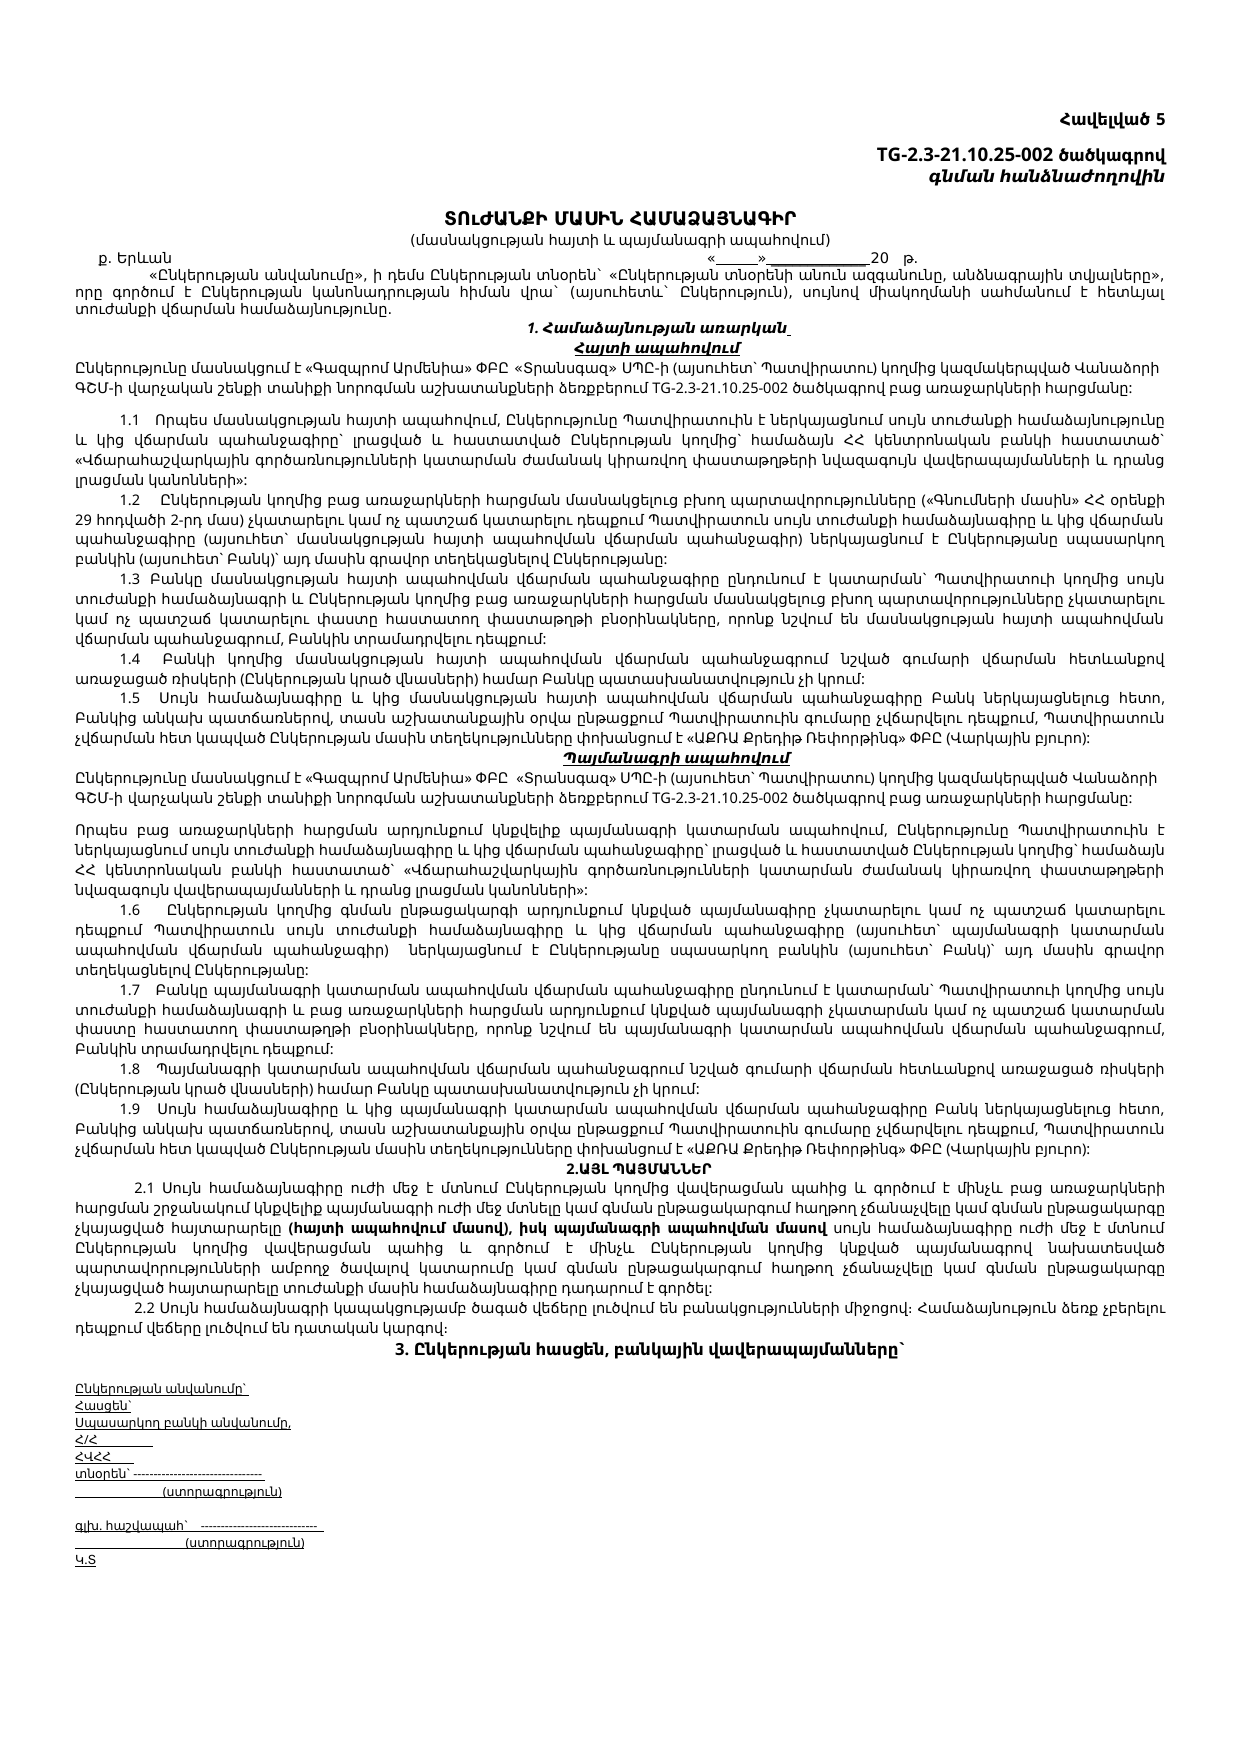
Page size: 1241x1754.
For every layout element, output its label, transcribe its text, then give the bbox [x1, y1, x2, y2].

list Պայմանագրի ապահովում [187, 748, 1165, 768]
text Ընկերությունը մասնակցում է «Գազպրոմ Արմենիա» ՓԲԸ «Տրանսգազ» ՍՊԸ-ի (այսուհետ` Պատվիրատու) կողմից կազմակերպված Վանաձորի ԳՇՄ-ի վարչական շենքի տանիքի նորոգման աշխատանքների ձեռքբերում TG-2.3-21.10.25-002 ծածկագրով բաց առաջարկների հարցմանը: [75, 768, 1166, 808]
list Սույն համաձայնագիրը և կից մասնակցության հայտի ապահովման վճարման պահանջագիրը Բանկ ներկայացնելուց հետո, Բանկից անկախ պատճառներով, տասն աշխատանքային օրվա ընթացքում Պատվիրատուին գումարը չվճարվելու դեպքում, Պատվիրատուն չվճարման հետ կապված Ընկերության մասին տեղեկությունները փոխանցում է «ԱՔՌԱ Քրեդիթ Ռեփորթինգ» ՓԲԸ (Վարկային բյուրո): [75, 688, 1165, 748]
list Բանկը պայմանագրի կատարման ապահովման վճարման պահանջագիրը ընդունում է կատարման` Պատվիրատուի կողմից սույն տուժանքի համաձայնագրի և բաց առաջարկների հարցման արդյունքում կնքված պայմանագրի չկատարման կամ ոչ պատշաճ կատարման փաստը հաստատող փաստաթղթի բնօրինակները, որոնք նշվում են պայմանագրի կատարման ապահովման վճարման պահանջագրում, Բանկին տրամադրվելու դեպքում: [75, 979, 1165, 1059]
text Հավելված 5 [75, 107, 1165, 130]
text Հասցեն` [75, 1397, 1165, 1414]
text Ընկերությունը մասնակցում է «Գազպրոմ Արմենիա» ՓԲԸ «Տրանսգազ» ՍՊԸ-ի (այսուհետ` Պատվիրատու) կողմից կազմակերպված Վանաձորի ԳՇՄ-ի վարչական շենքի տանիքի նորոգման աշխատանքների ձեռքբերում TG-2.3-21.10.25-002 ծածկագրով բաց առաջարկների հարցմանը: [75, 357, 1166, 397]
text ք. Երևան « » _____________ 20 թ. [75, 250, 1165, 267]
text Որպես բաց առաջարկների հարցման արդյունքում կնքվելիք պայմանագրի կատարման ապահովում, Ընկերությունը Պատվիրատուին է ներկայացնում սույն տուժանքի համաձայնագիրը և կից վճարման պահանջագիրը` լրացված և հաստատված Ընկերության կողմից` համաձայն ՀՀ կենտրոնական բանկի հաստատած` «Վճարահաշվարկային գործառնությունների կատարման ժամանակ կիրառվող փաստաթղթերի նվազագույն վավերապայմանների և դրանց լրացման կանոնների»: [75, 820, 1165, 900]
list Ընկերության կողմից բաց առաջարկների հարցման մասնակցելուց բխող պարտավորությունները («Գնումների մասին» ՀՀ օրենքի 29 հոդվածի 2-րդ մաս) չկատարելու կամ ոչ պատշաճ կատարելու դեպքում Պատվիրատուն սույն տուժանքի համաձայնագիրը և կից վճարման պահանջագիրը (այսուհետ` մասնակցության հայտի ապահովման վճարման պահանջագիր) ներկայացնում է Ընկերությանը սպասարկող բանկին (այսուհետ` Բանկ)` այդ մասին գրավոր տեղեկացնելով Ընկերությանը: [75, 489, 1165, 569]
text գլխ. հաշվապահ` ----------------------------- [75, 1517, 1165, 1534]
text 2.1 Սույն համաձայնագիրը ուժի մեջ է մտնում Ընկերության կողմից վավերացման պահից և գործում է մինչև բաց առաջարկների հարցման շրջանակում կնքվելիք պայմանագրի ուժի մեջ մտնելը կամ գնման ընթացակարգում հաղթող չճանաչվելը կամ գնման ընթացակարգը չկայացված հայտարարելը (hայտի ապահովում մասով), իսկ պայմանագրի ապահովման մասով սույն համաձայնագիրը ուժի մեջ է մտնում Ընկերության կողմից վավերացման պահից և գործում է մինչև Ընկերության կողմից կնքված պայմանագրով նախատեսված պարտավորությունների ամբողջ ծավալով կատարումը կամ գնման ընթացակարգում հաղթող չճանաչվելը կամ գնման ընթացակարգը չկայացված հայտարարելը տուժանքի մասին համաձայնագիրը դադարում է գործել: [75, 1178, 1165, 1298]
text 1. Համաձայնության առարկան [75, 318, 1165, 338]
list Ընկերության կողմից գնման ընթացակարգի արդյունքում կնքված պայմանագիրը չկատարելու կամ ոչ պատշաճ կատարելու դեպքում Պատվիրատուն սույն տուժանքի համաձայնագիրը և կից վճարման պահանջագիրը (այսուհետ` պայմանագրի կատարման ապահովման վճարման պահանջագիր) ներկայացնում է Ընկերությանը սպասարկող բանկին (այսուհետ` Բանկ)` այդ մասին գրավոր տեղեկացնելով Ընկերությանը: [75, 900, 1165, 979]
text տնօրեն` -------------------------------- [75, 1466, 1165, 1483]
text 2.ԱՅԼ ՊԱՅՄԱՆՆԵՐ [112, 1158, 1165, 1178]
text գնման հանձնաժողովին [75, 167, 1165, 186]
text «Ընկերության անվանումը», ի դեմս Ընկերության տնօրեն` «Ընկերության տնօրենի անուն ազգանունը, անձնագրային տվյալները», որը գործում է Ընկերության կանոնադրության հիման վրա` (այսուհետև` Ընկերություն), սույնով միակողմանի սահմանում է հետևյալ տուժանքի վճարման համաձայնությունը. [75, 267, 1165, 318]
text (ստորագրություն) [75, 1534, 1165, 1551]
list Բանկը մասնակցության հայտի ապահովման վճարման պահանջագիրը ընդունում է կատարման` Պատվիրատուի կողմից սույն տուժանքի համաձայնագրի և Ընկերության կողմից բաց առաջարկների հարցման մասնակցելուց բխող պարտավորությունները չկատարելու կամ ոչ պատշաճ կատարելու փաստը հաստատող փաստաթղթի բնօրինակները, որոնք նշվում են մասնակցության հայտի ապահովման վճարման պահանջագրում, Բանկին տրամադրվելու դեպքում: [75, 569, 1165, 648]
text ՀՎՀՀ [75, 1448, 1165, 1466]
list Պայմանագրի կատարման ապահովման վճարման պահանջագրում նշված գումարի վճարման հետևանքով առաջացած ռիսկերի (Ընկերության կրած վնասների) համար Բանկը պատասխանատվություն չի կրում: [75, 1059, 1165, 1099]
list Սույն համաձայնագիրը և կից պայմանագրի կատարման ապահովման վճարման պահանջագիրը Բանկ ներկայացնելուց հետո, Բանկից անկախ պատճառներով, տասն աշխատանքային օրվա ընթացքում Պատվիրատուին գումարը չվճարվելու դեպքում, Պատվիրատուն չվճարման հետ կապված Ընկերության մասին տեղեկությունները փոխանցում է «ԱՔՌԱ Քրեդիթ Ռեփորթինգ» ՓԲԸ (Վարկային բյուրո): [75, 1099, 1165, 1158]
text Ընկերության անվանումը` [75, 1380, 1165, 1397]
text 3. Ընկերության հասցեն, բանկային վավերապայմանները` [75, 1337, 1165, 1360]
list Սպասարկող բանկի անվանումը, [75, 1414, 1165, 1431]
list Որպես մասնակցության հայտի ապահովում, Ընկերությունը Պատվիրատուին է ներկայացնում սույն տուժանքի համաձայնությունը և կից վճարման պահանջագիրը` լրացված և հաստատված Ընկերության կողմից` համաձայն ՀՀ կենտրոնական բանկի հաստատած` «Վճարահաշվարկային գործառնությունների կատարման ժամանակ կիրառվող փաստաթղթերի նվազագույն վավերապայմանների և դրանց լրացման կանոնների»: [75, 410, 1165, 489]
text TG-2.3-21.10.25-002 ծածկագրով [75, 141, 1165, 167]
text (մասնակցության հայտի և պայմանագրի ապահովում) [75, 230, 1165, 250]
text 2.2 Սույն համաձայնագրի կապակցությամբ ծագած վեճերը լուծվում են բանակցությունների միջոցով։ Համաձայնություն ձեռք չբերելու դեպքում վեճերը լուծվում են դատական կարգով։ [75, 1298, 1165, 1337]
list Բանկի կողմից մասնակցության հայտի ապահովման վճարման պահանջագրում նշված գումարի վճարման հետևանքով առաջացած ռիսկերի (Ընկերության կրած վնասների) համար Բանկը պատասխանատվություն չի կրում: [75, 648, 1165, 688]
text Հայտի ապահովում [75, 338, 1165, 357]
text (ստորագրություն) [75, 1483, 1165, 1500]
text ՏՈւԺԱՆՔԻ ՄԱՍԻՆ ՀԱՄԱՁԱՅՆԱԳԻՐ [75, 208, 1165, 230]
text Հ/Հ [75, 1431, 1165, 1448]
text Կ.Տ [75, 1551, 1165, 1568]
